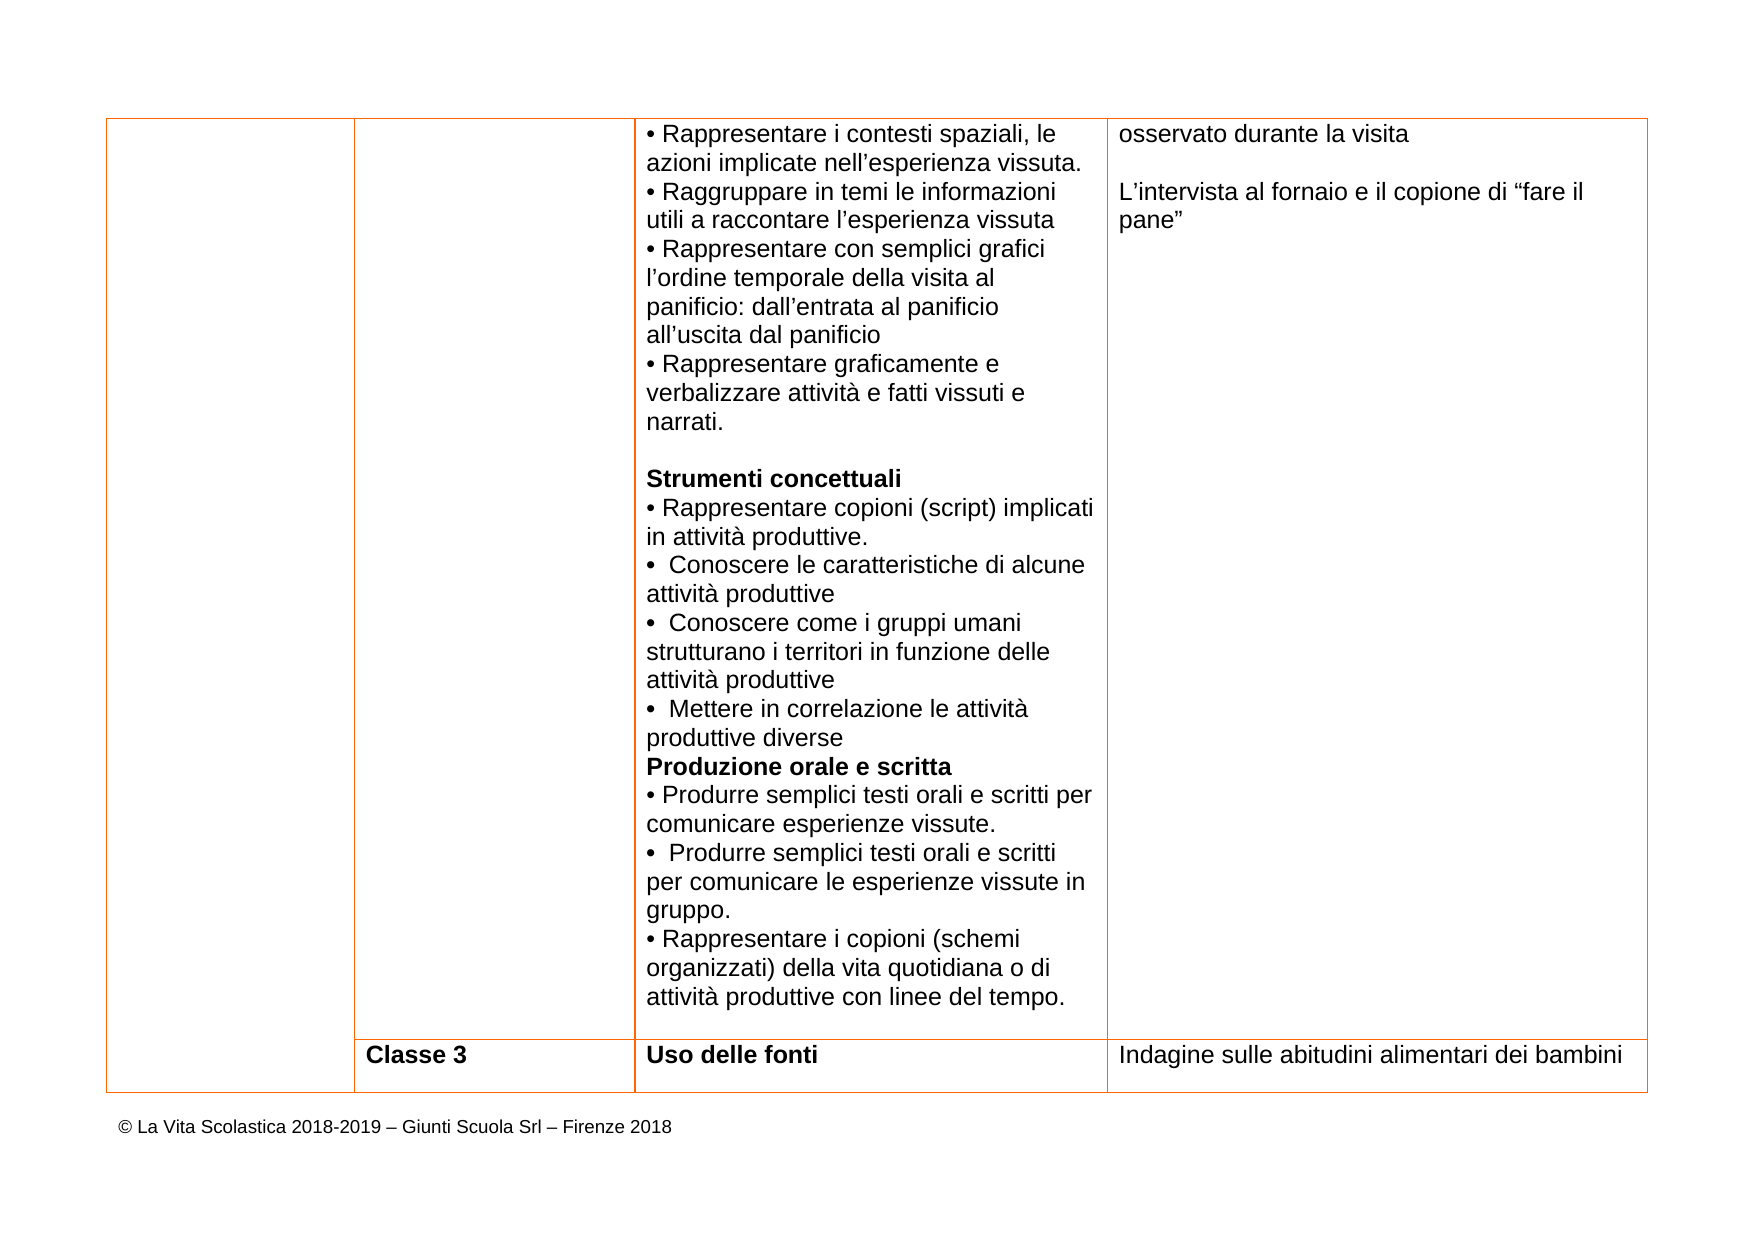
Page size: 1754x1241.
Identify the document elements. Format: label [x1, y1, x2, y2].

table_cell [1108, 1040, 1647, 1092]
table_cell [636, 119, 1107, 1039]
table_cell [355, 1040, 634, 1092]
table_cell [1108, 119, 1647, 1039]
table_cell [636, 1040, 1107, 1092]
table_cell [355, 119, 634, 1039]
